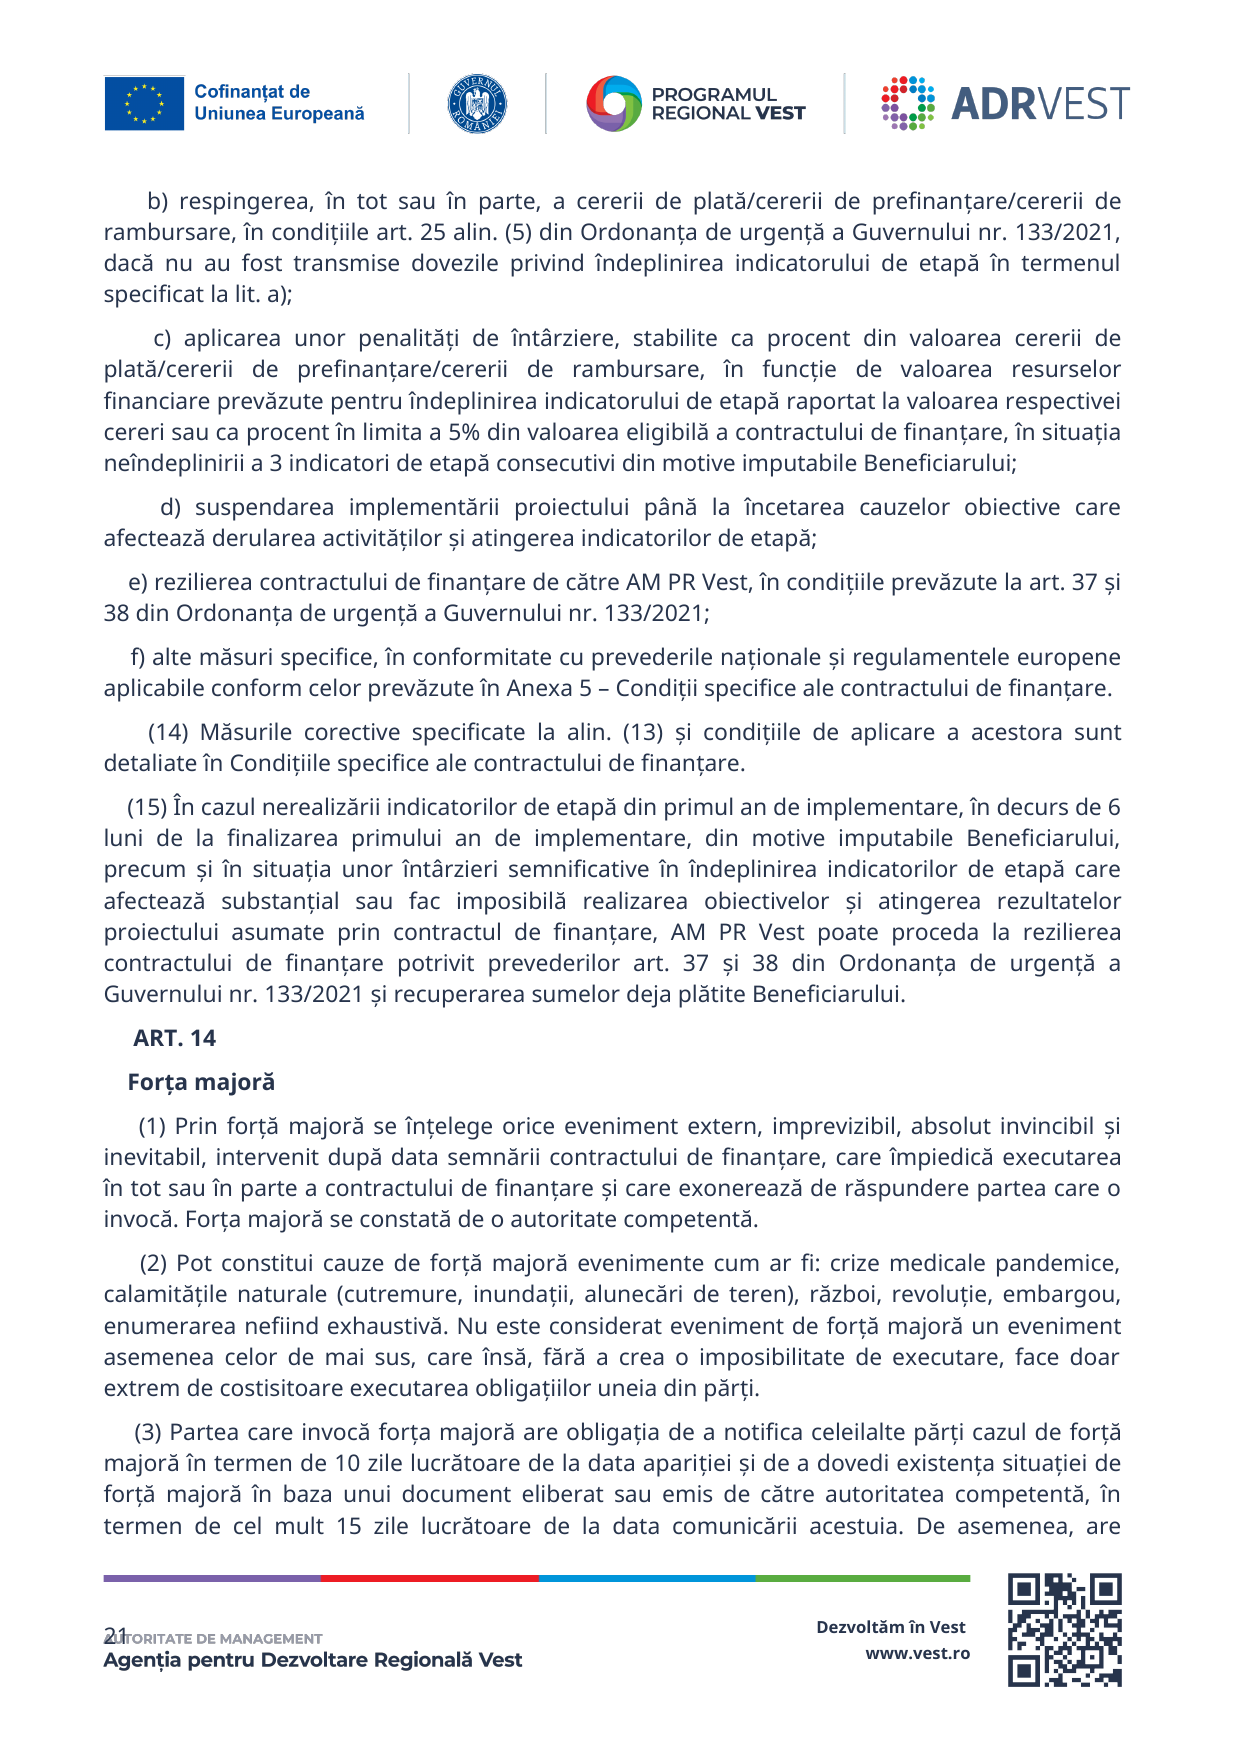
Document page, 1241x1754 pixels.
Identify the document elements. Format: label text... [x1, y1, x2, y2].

text Forţa majoră [103, 1066, 1122, 1097]
picture [103, 73, 1131, 134]
text (2) Pot constitui cauze de forţă majoră evenimente cum ar fi: crize medicale pandemice, calamităţile naturale (cutremure, inundaţii, alunecări de teren), război, revoluţie, embargou, enumerarea nefiind exhaustivă. Nu este considerat eveniment de forţă majoră un eveniment asemenea celor de mai sus, care însă, fără a crea o imposibilitate de executare, face doar extrem de costisitoare executarea obligaţiilor uneia din părţi. [103, 1247, 1122, 1403]
picture [1000, 1565, 1131, 1696]
text c) aplicarea unor penalităţi de întârziere, stabilite ca procent din valoarea cererii de plată/cererii de prefinanţare/cererii de rambursare, în funcţie de valoarea resurselor financiare prevăzute pentru îndeplinirea indicatorului de etapă raportat la valoarea respectivei cereri sau ca procent în limita a 5% din valoarea eligibilă a contractului de finanţare, în situaţia neîndeplinirii a 3 indicatori de etapă consecutivi din motive imputabile Beneficiarului; [103, 322, 1122, 478]
text (14) Măsurile corective specificate la alin. (13) şi condiţiile de aplicare a acestora sunt detaliate în Condiţiile specifice ale contractului de finanţare. [103, 716, 1122, 778]
text b) respingerea, în tot sau în parte, a cererii de plată/cererii de prefinanţare/cererii de rambursare, în condiţiile art. 25 alin. (5) din Ordonanţa de urgenţă a Guvernului nr. 133/2021, dacă nu au fost transmise dovezile privind îndeplinirea indicatorului de etapă în termenul specificat la lit. a); [103, 184, 1122, 309]
text f) alte măsuri specifice, în conformitate cu prevederile naţionale şi regulamentele europene aplicabile conform celor prevăzute în Anexa 5 – Condiții specifice ale contractului de finanțare. [103, 641, 1122, 703]
text (1) Prin forţă majoră se înţelege orice eveniment extern, imprevizibil, absolut invincibil şi inevitabil, intervenit după data semnării contractului de finanţare, care împiedică executarea în tot sau în parte a contractului de finanţare şi care exonerează de răspundere partea care o invocă. Forţa majoră se constată de o autoritate competentă. [103, 1109, 1122, 1234]
text d) suspendarea implementării proiectului până la încetarea cauzelor obiective care afectează derularea activităţilor şi atingerea indicatorilor de etapă; [103, 491, 1122, 553]
text ART. 14 [103, 1022, 1122, 1053]
text e) rezilierea contractului de finanţare de către AM PR Vest, în condiţiile prevăzute la art. 37 şi 38 din Ordonanţa de urgenţă a Guvernului nr. 133/2021; [103, 566, 1122, 628]
text (15) În cazul nerealizării indicatorilor de etapă din primul an de implementare, în decurs de 6 luni de la finalizarea primului an de implementare, din motive imputabile Beneficiarului, precum şi în situaţia unor întârzieri semnificative în îndeplinirea indicatorilor de etapă care afectează substanţial sau fac imposibilă realizarea obiectivelor şi atingerea rezultatelor proiectului asumate prin contractul de finanţare, AM PR Vest poate proceda la rezilierea contractului de finanţare potrivit prevederilor art. 37 şi 38 din Ordonanţa de urgenţă a Guvernului nr. 133/2021 şi recuperarea sumelor deja plătite Beneficiarului. [103, 791, 1122, 1009]
